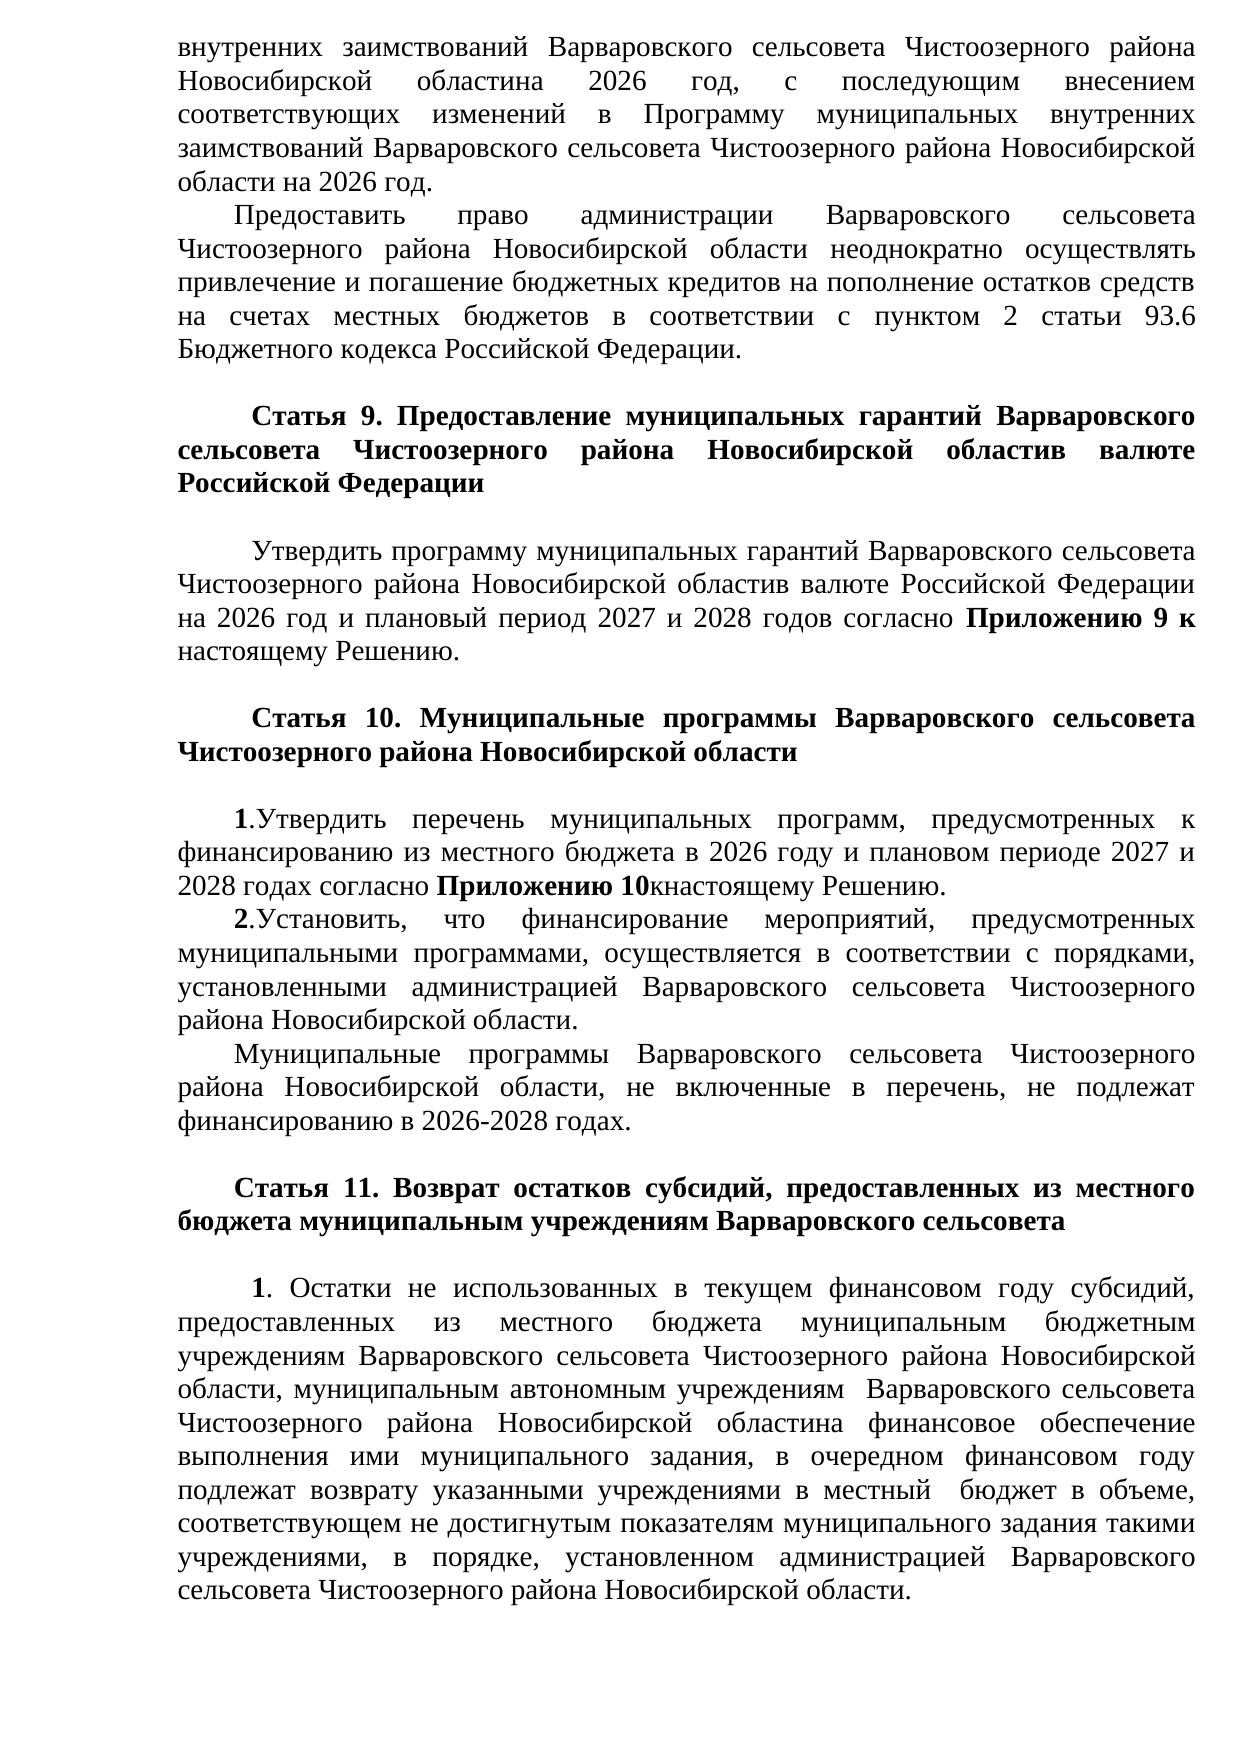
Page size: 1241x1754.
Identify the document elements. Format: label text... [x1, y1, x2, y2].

text Муниципальные программы Варваровского сельсовета Чистоозерного района Новосибирской области, не включенные в перечень, не подлежат финансированию в 2026-2028 годах. [177, 1036, 1196, 1136]
text Статья 9. Предоставление муниципальных гарантий Варваровского сельсовета Чистоозерного района Новосибирской областив валюте Российской Федерации [177, 398, 1196, 499]
text 1. Остатки не использованных в текущем финансовом году субсидий, предоставленных из местного бюджета муниципальным бюджетным учреждениям Варваровского сельсовета Чистоозерного района Новосибирской области, муниципальным автономным учреждениям Варваровского сельсовета Чистоозерного района Новосибирской областина финансовое обеспечение выполнения ими муниципального задания, в очередном финансовом году подлежат возврату указанными учреждениями в местный бюджет в объеме, соответствующем не достигнутым показателям муниципального задания такими учреждениями, в порядке, установленном администрацией Варваровского сельсовета Чистоозерного района Новосибирской области. [177, 1271, 1196, 1606]
text Предоставить право администрации Варваровского сельсовета Чистоозерного района Новосибирской области неоднократно осуществлять привлечение и погашение бюджетных кредитов на пополнение остатков средств на счетах местных бюджетов в соответствии с пунктом 2 статьи 93.6 Бюджетного кодекса Российской Федерации. [177, 197, 1196, 365]
text Статья 11. Возврат остатков субсидий, предоставленных из местного бюджета муниципальным учреждениям Варваровского сельсовета [177, 1170, 1196, 1237]
text Статья 10. Муниципальные программы Варваровского сельсовета Чистоозерного района Новосибирской области [177, 700, 1196, 767]
text 1.Утвердить перечень муниципальных программ, предусмотренных к финансированию из местного бюджета в 2026 году и плановом периоде 2027 и 2028 годах согласно Приложению 10кнастоящему Решению. [177, 801, 1196, 902]
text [177, 29, 1196, 197]
text 2.Установить, что финансирование мероприятий, предусмотренных муниципальными программами, осуществляется в соответствии с порядками, установленными администрацией Варваровского сельсовета Чистоозерного района Новосибирской области. [177, 902, 1196, 1036]
text Утвердить программу муниципальных гарантий Варваровского сельсовета Чистоозерного района Новосибирской областив валюте Российской Федерации на 2026 год и плановый период 2027 и 2028 годов согласно Приложению 9 к настоящему Решению. [177, 533, 1196, 667]
